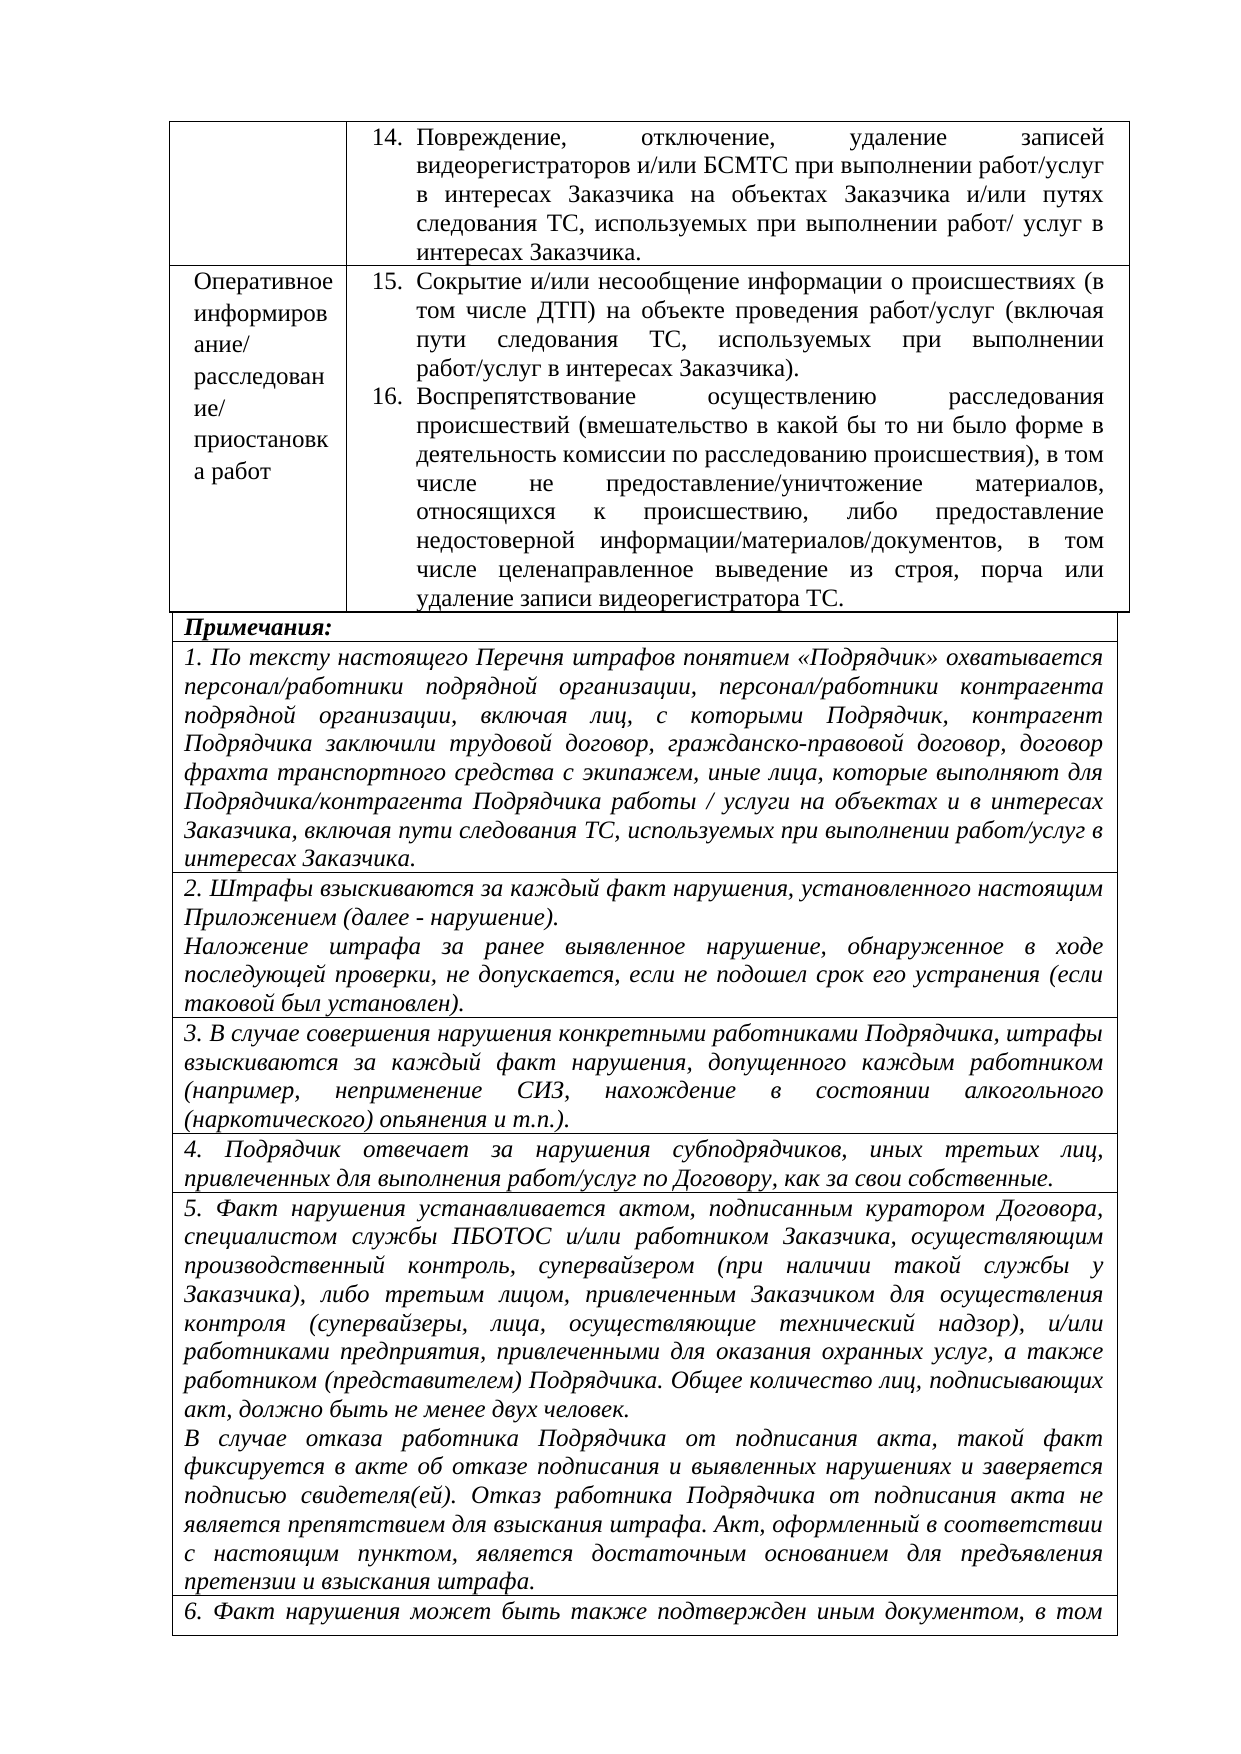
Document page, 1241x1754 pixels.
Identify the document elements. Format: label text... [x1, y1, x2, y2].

table_cell 3. В случае совершения нарушения конкретными работниками Подрядчика, штрафы взыскиваются за каждый факт нарушения, допущенного каждым работником (например, неприменение СИЗ, нахождение в состоянии алкогольного (наркотического) опьянения и т.п.). [173, 1018, 1117, 1133]
table_cell 5. Факт нарушения устанавливается актом, подписанным куратором Договора, специалистом службы ПБОТОС и/или работником Заказчика, осуществляющим производственный контроль, супервайзером (при наличии такой службы у Заказчика), либо третьим лицом, привлеченным Заказчиком для осуществления контроля (супервайзеры, лица, осуществляющие технический надзор), и/или работниками предприятия, привлеченными для оказания охранных услуг, а также работником (представителем) Подрядчика. Общее количество лиц, подписывающих акт, должно быть не менее двух человек. В случае отказа работника Подрядчика от подписания акта, такой факт фиксируется в акте об отказе подписания и выявленных нарушениях и заверяется подписью свидетеля(ей). Отказ работника Подрядчика от подписания акта не является препятствием для взыскания штрафа. Акт, оформленный в соответствии с настоящим пунктом, является достаточным основанием для предъявления претензии и взыскания штрафа. [173, 1193, 1117, 1595]
table_cell 4. Подрядчик отвечает за нарушения субподрядчиков, иных третьих лиц, привлеченных для выполнения работ/услуг по Договору, как за свои собственные. [173, 1134, 1117, 1192]
table_cell Сокрытие и/или несообщение информации о происшествиях (в том числе ДТП) на объекте проведения работ/услуг (включая пути следования ТС, используемых при выполнении работ/услуг в интересах Заказчика). Воспрепятствование осуществлению расследования происшествий (вмешательство в какой бы то ни было форме в деятельность комиссии по расследованию происшествия), в том числе не предоставление/уничтожение материалов, относящихся к происшествию, либо предоставление недостоверной информации/материалов/документов, в том числе целенаправленное выведение из строя, порча или удаление записи видеорегистратора ТС. [347, 266, 1129, 611]
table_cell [347, 122, 1129, 265]
table_cell 1. По тексту настоящего Перечня штрафов понятием «Подрядчик» охватывается персонал/работники подрядной организации, персонал/работники контрагента подрядной организации, включая лиц, с которыми Подрядчик, контрагент Подрядчика заключили трудовой договор, гражданско-правовой договор, договор фрахта транспортного средства с экипажем, иные лица, которые выполняют для Подрядчика/контрагента Подрядчика работы / услуги на объектах и в интересах Заказчика, включая пути следования ТС, используемых при выполнении работ/услуг в интересах Заказчика. [173, 642, 1117, 872]
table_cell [170, 122, 346, 265]
table_cell Оперативное информирование/ расследование/ приостановка работ [170, 266, 346, 611]
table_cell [173, 1596, 1117, 1635]
table_cell Примечания: [173, 613, 1117, 641]
table_cell 2. Штрафы взыскиваются за каждый факт нарушения, установленного настоящим Приложением (далее - нарушение). Наложение штрафа за ранее выявленное нарушение, обнаруженное в ходе последующей проверки, не допускается, если не подошел срок его устранения (если таковой был установлен). [173, 873, 1117, 1017]
